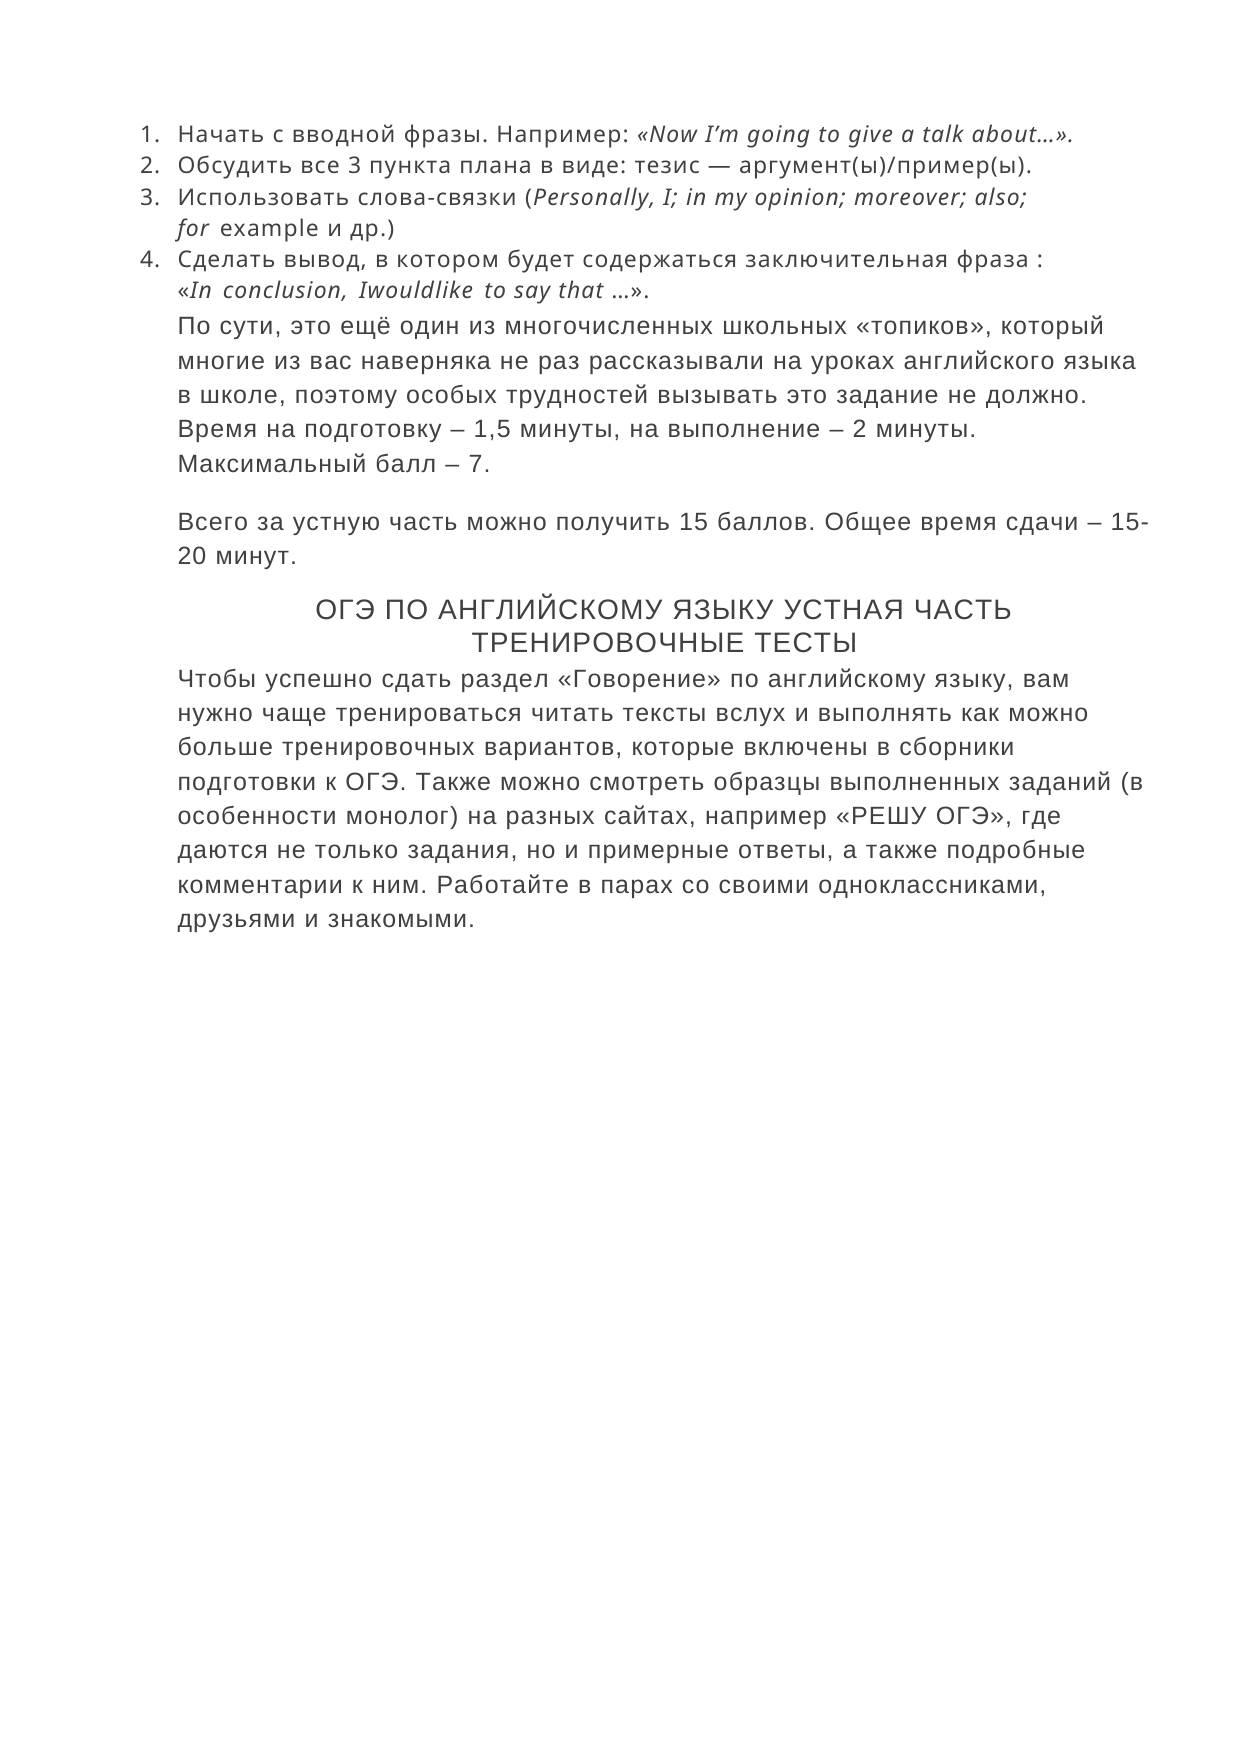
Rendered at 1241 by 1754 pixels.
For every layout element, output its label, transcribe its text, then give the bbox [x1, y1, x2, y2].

list Начать с вводной фразы. Например: «Now I’m going to give a talk about…». [140, 118, 1152, 149]
text По сути, это ещё один из многочисленных школьных «топиков», который многие из вас наверняка не раз рассказывали на уроках английского языка в школе, поэтому особых трудностей вызывать это задание не должно. Время на подготовку – 1,5 минуты, на выполнение – 2 минуты. Максимальный балл – 7. [177, 306, 1152, 477]
list Использовать слова-связки (Personally, I; in my opinion; moreover; also; for example и др.) [140, 181, 1152, 243]
list Обсудить все 3 пункта плана в виде: тезис — аргумент(ы)/пример(ы). [140, 149, 1152, 181]
subtitle ОГЭ ПО АНГЛИЙСКОМУ ЯЗЫКУ УСТНАЯ ЧАСТЬ ТРЕНИРОВОЧНЫЕ ТЕСТЫ [177, 593, 1152, 658]
text Всего за устную часть можно получить 15 баллов. Общее время сдачи – 15-20 минут. [177, 501, 1152, 570]
text Чтобы успешно сдать раздел «Говорение» по английскому языку, вам нужно чаще тренироваться читать тексты вслух и выполнять как можно больше тренировочных вариантов, которые включены в сборники подготовки к ОГЭ. Также можно смотреть образцы выполненных заданий (в особенности монолог) на разных сайтах, например «РЕШУ ОГЭ», где даются не только задания, но и примерные ответы, а также подробные комментарии к ним. Работайте в парах со своими одноклассниками, друзьями и знакомыми. [177, 658, 1152, 933]
list Сделать вывод, в котором будет содержаться заключительная фраза : «In conclusion, Iwouldlike to say that …». [140, 243, 1152, 306]
